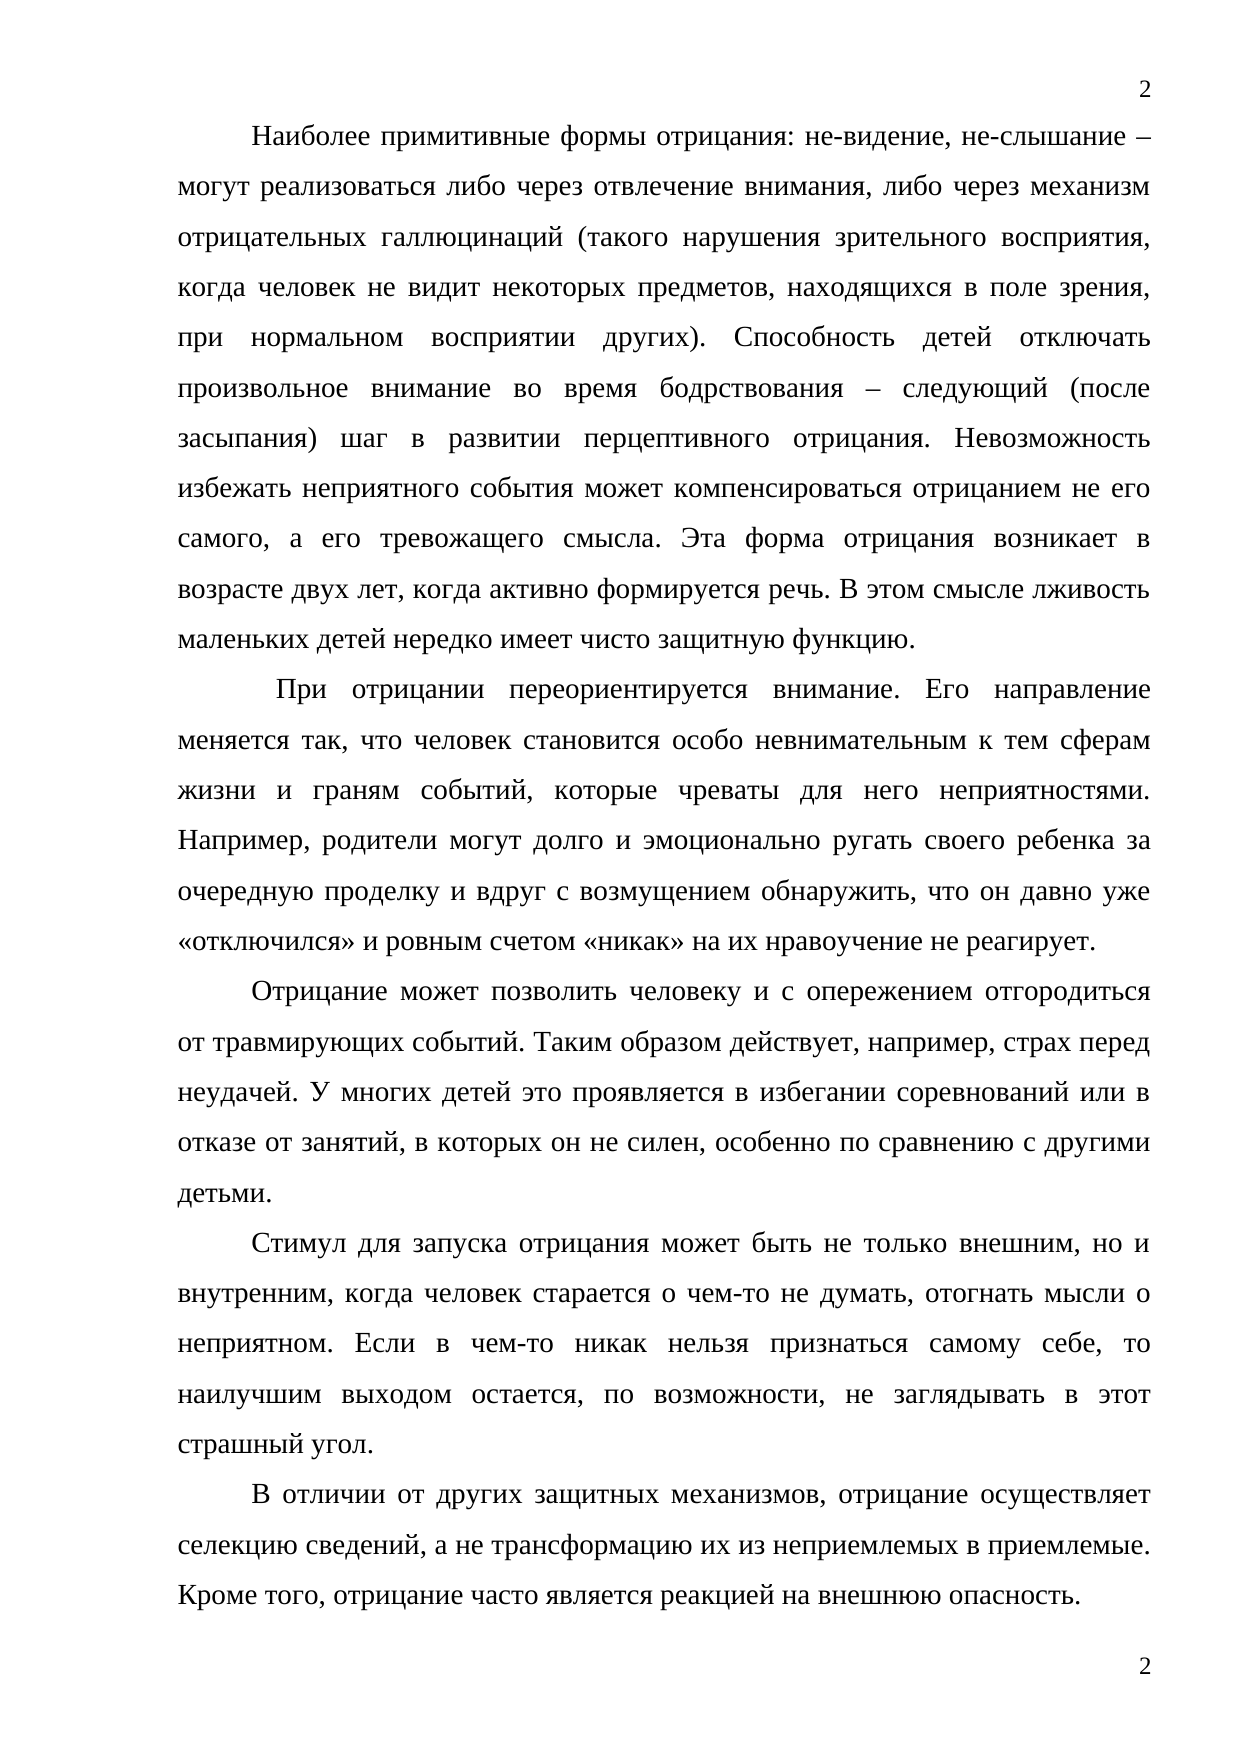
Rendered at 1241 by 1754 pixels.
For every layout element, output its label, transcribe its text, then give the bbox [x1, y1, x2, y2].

text Отрицание может позволить человеку и с опережением отгородиться от травмирующих событий. Таким образом действует, например, страх перед неудачей. У многих детей это проявляется в избегании соревнований или в отказе от занятий, в которых он не силен, особенно по сравнению с другими детьми. [177, 973, 1152, 1208]
text Наиболее примитивные формы отрицания: не-видение, не-слышание – могут реализоваться либо через отвлечение внимания, либо через механизм отрицательных галлюцинаций (такого нарушения зрительного восприятия, когда человек не видит некоторых предметов, находящихся в поле зрения, при нормальном восприятии других). Способность детей отключать произвольное внимание во время бодрствования – следующий (после засыпания) шаг в развитии перцептивного отрицания. Невозможность избежать неприятного события может компенсироваться отрицанием не его самого, а его тревожащего смысла. Эта форма отрицания возникает в возрасте двух лет, когда активно формируется речь. В этом смысле лживость маленьких детей нередко имеет чисто защитную функцию. [177, 118, 1152, 655]
text Стимул для запуска отрицания может быть не только внешним, но и внутренним, когда человек старается о чем-то не думать, отогнать мысли о неприятном. Если в чем-то никак нельзя признаться самому себе, то наилучшим выходом остается, по возможности, не заглядывать в этот страшный угол. [177, 1225, 1152, 1460]
text При отрицании переориентируется внимание. Его направление меняется так, что человек становится особо невнимательным к тем сферам жизни и граням событий, которые чреваты для него неприятностями. Например, родители могут долго и эмоционально ругать своего ребенка за очередную проделку и вдруг с возмущением обнаружить, что он давно уже «отключился» и ровным счетом «никак» на их нравоучение не реагирует. [177, 672, 1152, 957]
text В отличии от других защитных механизмов, отрицание осуществляет селекцию сведений, а не трансформацию их из неприемлемых в приемлемые. Кроме того, отрицание часто является реакцией на внешнюю опасность. [177, 1477, 1152, 1611]
